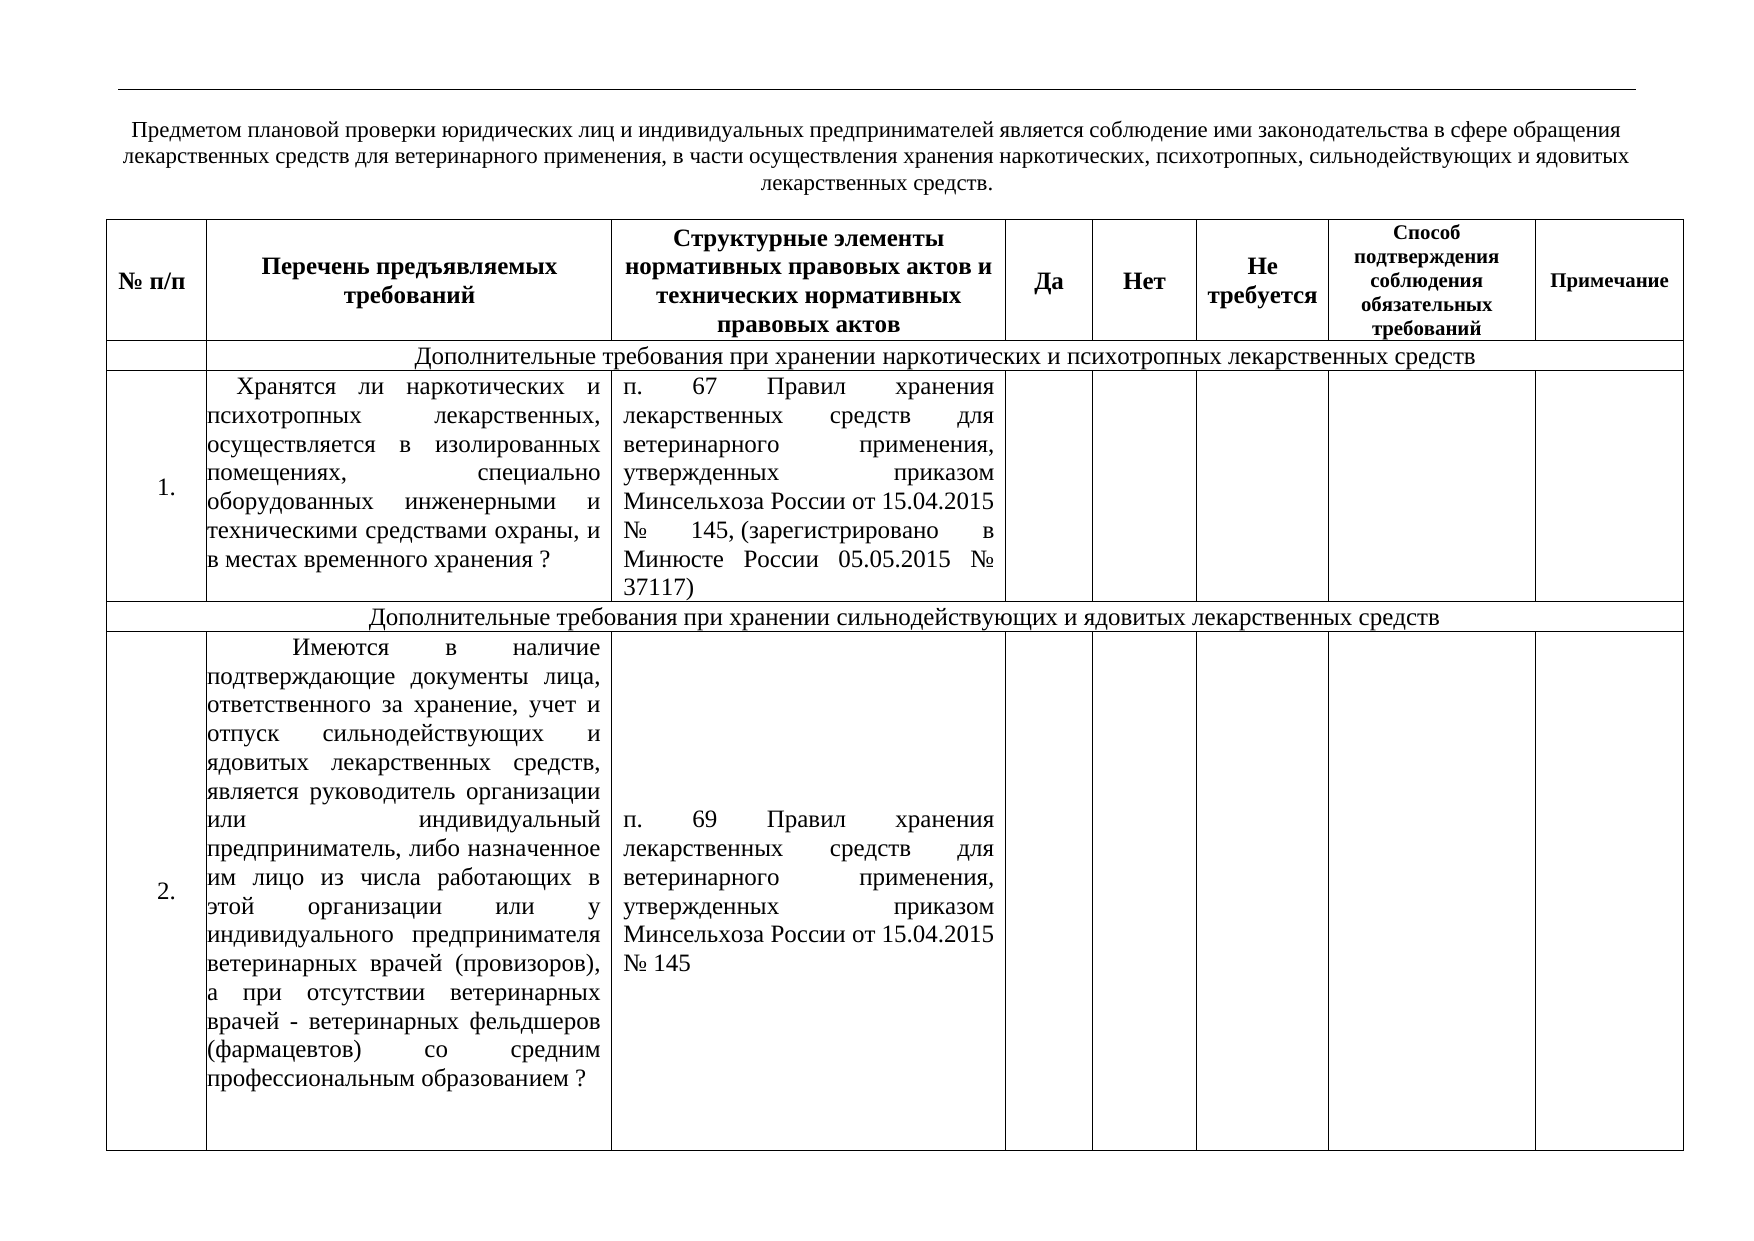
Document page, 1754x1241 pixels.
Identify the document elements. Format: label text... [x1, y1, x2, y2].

table_cell [107, 371, 206, 601]
table_cell Имеются в наличие подтверждающие документы лица, ответственного за хранение, учет и отпуск сильнодействующих и ядовитых лекарственных средств, является руководитель организации или индивидуальный предприниматель, либо назначенное им лицо из числа работающих в этой организации или у индивидуального предпринимателя ветеринарных врачей (провизоров), а при отсутствии ветеринарных врачей - ветеринарных фельдшеров (фармацевтов) со средним профессиональным образованием ? [207, 632, 611, 1149]
table_header Нет [1093, 220, 1196, 340]
table_cell [1536, 371, 1683, 601]
table_cell [1197, 632, 1328, 1149]
table_header Не требуется [1197, 220, 1328, 340]
table_cell п. 69 Правил хранения лекарственных средств для ветеринарного применения, утвержденных приказом Минсельхоза России от 15.04.2015 № 145 [612, 632, 1005, 1149]
table_cell [1093, 632, 1196, 1149]
table_header № п/п [107, 220, 206, 340]
table_header Да [1006, 220, 1092, 340]
table_header Способ подтверждения соблюдения обязательных требований [1329, 220, 1535, 340]
table_cell п. 67 Правил хранения лекарственных средств для ветеринарного применения, утвержденных приказом Минсельхоза России от 15.04.2015 № 145, (зарегистрировано в Минюсте России 05.05.2015 № 37117) [612, 371, 1005, 601]
table_cell [107, 341, 206, 370]
table_cell [107, 632, 206, 1149]
table_cell [1006, 371, 1092, 601]
text Предметом плановой проверки юридических лиц и индивидуальных предпринимателей является соблюдение ими законодательства в сфере обращения лекарственных средств для ветеринарного применения, в части осуществления хранения наркотических, психотропных, сильнодействующих и ядовитых лекарственных средств. [118, 116, 1636, 195]
table_cell [1329, 632, 1535, 1149]
table_cell [1197, 371, 1328, 601]
table_cell [1093, 371, 1196, 601]
table_cell Хранятся ли наркотических и психотропных лекарственных, осуществляется в изолированных помещениях, специально оборудованных инженерными и техническими средствами охраны, и в местах временного хранения ? [207, 371, 611, 601]
table_header Структурные элементы нормативных правовых актов и технических нормативных правовых актов [612, 220, 1005, 340]
table_cell [1536, 632, 1683, 1149]
table_header Примечание [1536, 220, 1683, 340]
table_cell [1006, 632, 1092, 1149]
table_header Перечень предъявляемых требований [207, 220, 611, 340]
table_cell Дополнительные требования при хранении сильнодействующих и ядовитых лекарственных средств [107, 602, 1683, 631]
table_cell Дополнительные требования при хранении наркотических и психотропных лекарственных средств [207, 341, 1683, 370]
table_cell [1329, 371, 1535, 601]
